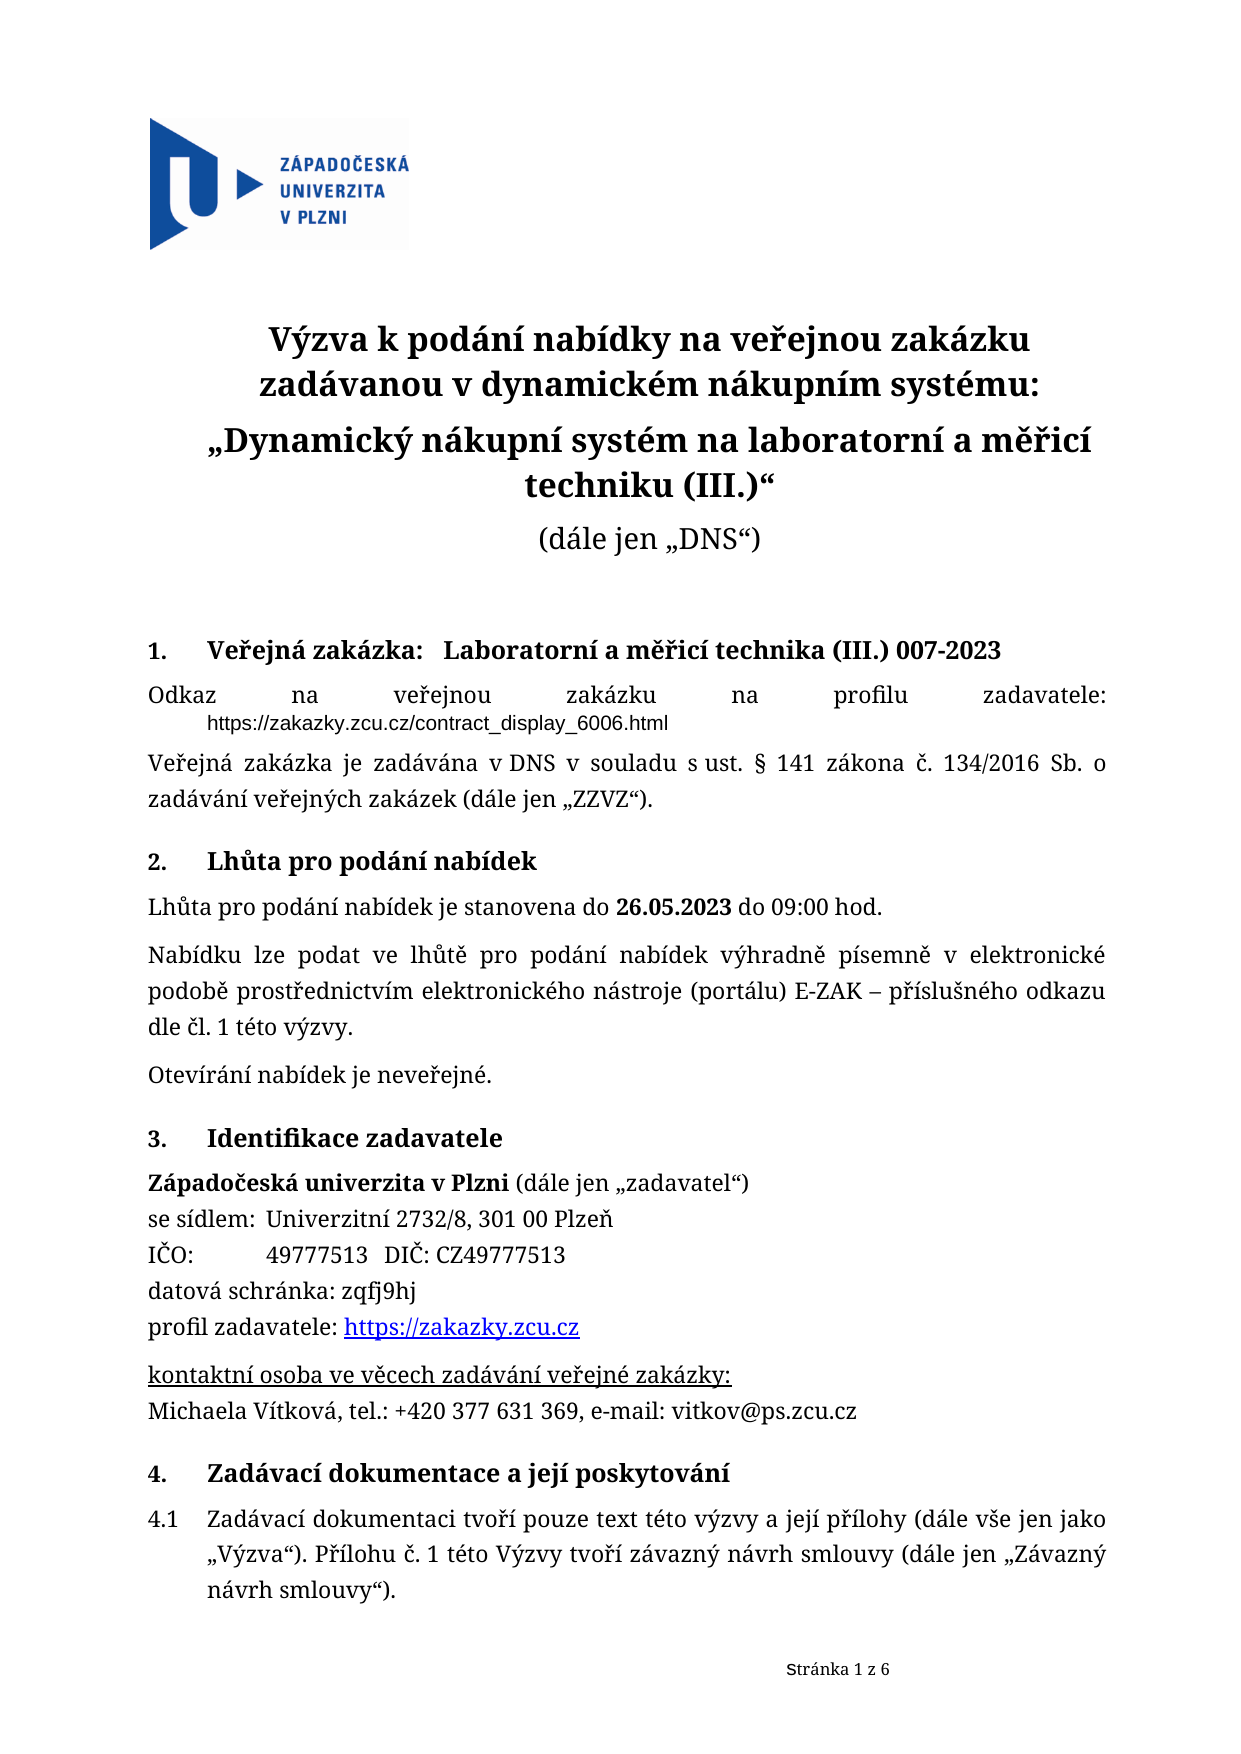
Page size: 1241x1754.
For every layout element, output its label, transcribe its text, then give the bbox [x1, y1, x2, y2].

text „Dynamický nákupní systém na laboratorní a měřicí techniku (III.)“ [192, 417, 1107, 508]
subtitle Lhůta pro podání nabídek [148, 844, 1107, 878]
text Otevírání nabídek je neveřejné. [148, 1059, 1107, 1091]
text Lhůta pro podání nabídek je stanovena do 26.05.2023 do 09:00 hod. [148, 891, 1107, 922]
picture [150, 118, 409, 250]
text Západočeská univerzita v Plzni (dále jen „zadavatel“) [148, 1167, 1107, 1198]
text Odkaz na veřejnou zakázku na profilu zadavatele: https://zakazky.zcu.cz/contract_display_6006.html [148, 679, 1107, 735]
subtitle Zadávací dokumentace a její poskytování [148, 1456, 1107, 1490]
text (dále jen „DNS“) [192, 518, 1107, 558]
text datová schránka: zqfj9hj [148, 1275, 1107, 1306]
text IČO: 49777513 DIČ: CZ49777513 [148, 1239, 1107, 1270]
text profil zadavatele: https://zakazky.zcu.cz [148, 1311, 1107, 1342]
text Veřejná zakázka je zadávána v DNS v souladu s ust. § 141 zákona č. 134/2016 Sb. o zadávání veřejných zakázek (dále jen „ZZVZ“). [148, 747, 1107, 814]
text Výzva k podání nabídky na veřejnou zakázku zadávanou v dynamickém nákupním systému: [192, 316, 1107, 406]
text Nabídku lze podat ve lhůtě pro podání nabídek výhradně písemně v elektronické podobě prostřednictvím elektronického nástroje (portálu) E-ZAK – příslušného odkazu dle čl. 1 této výzvy. [148, 939, 1107, 1042]
subtitle Identifikace zadavatele [148, 1120, 1107, 1154]
subtitle Veřejná zakázka: Laboratorní a měřicí technika (III.) 007-2023 [148, 633, 1107, 667]
text se sídlem: Univerzitní 2732/8, 301 00 Plzeň [148, 1203, 1107, 1234]
text kontaktní osoba ve věcech zadávání veřejné zakázky: [148, 1359, 1107, 1390]
text Michaela Vítková, tel.: +420 377 631 369, e-mail: vitkov@ps.zcu.cz [148, 1395, 1107, 1426]
list Zadávací dokumentaci tvoří pouze text této výzvy a její přílohy (dále vše jen jako „Výzva“). Přílohu č. 1 této Výzvy tvoří závazný návrh smlouvy (dále jen „Závazný návrh smlouvy“). [148, 1502, 1107, 1606]
